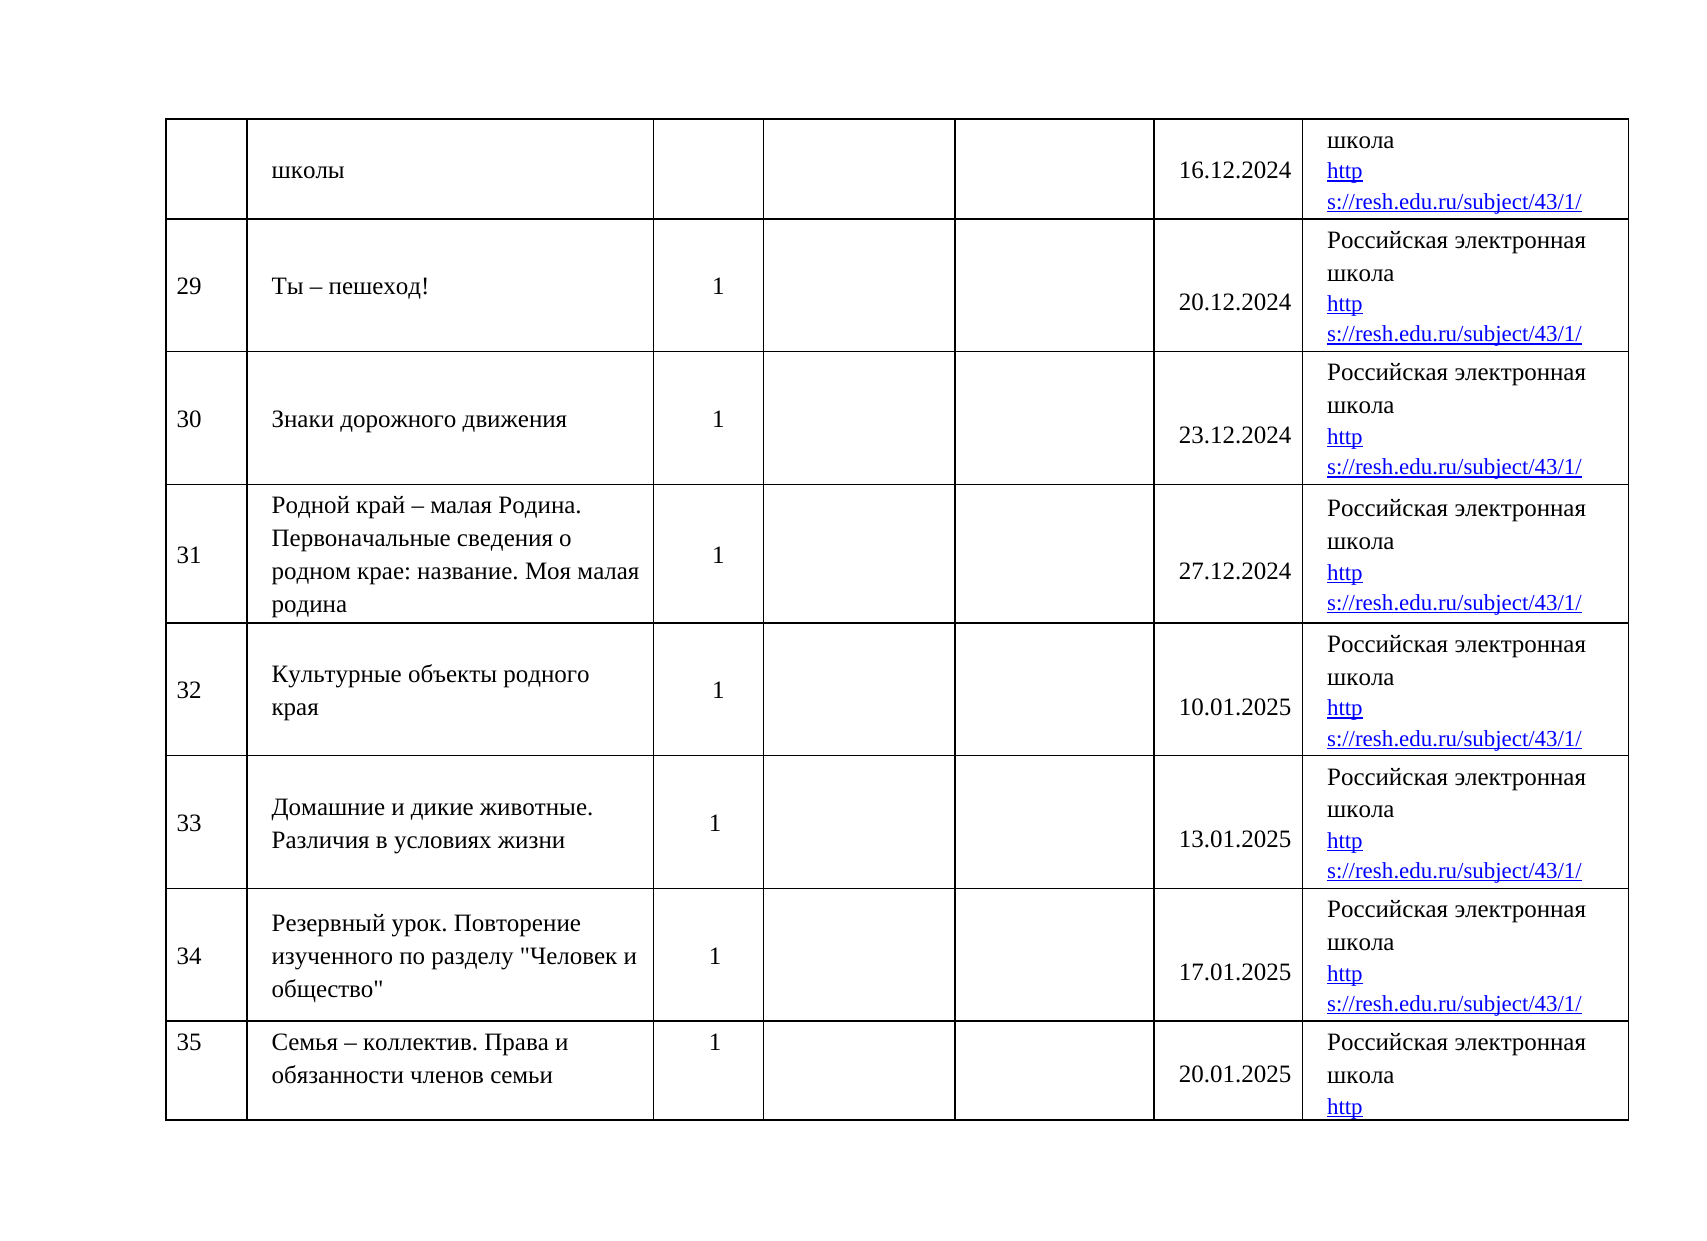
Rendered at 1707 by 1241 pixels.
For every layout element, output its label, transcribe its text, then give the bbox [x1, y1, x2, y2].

table_cell 31 [167, 485, 246, 622]
table_cell 20.01.2025 [1155, 1022, 1302, 1119]
table_cell 1 [654, 889, 763, 1020]
table_cell [956, 756, 1153, 888]
table_cell 23.12.2024 [1155, 352, 1302, 483]
table_cell 29 [167, 220, 246, 351]
table_cell 20.12.2024 [1155, 220, 1302, 351]
table_cell Знаки дорожного движения [248, 352, 653, 483]
table_cell Родной край – малая Родина. Первоначальные сведения о родном крае: название. Моя малая родина [248, 485, 653, 622]
table_cell 1 [654, 624, 763, 755]
table_cell [956, 352, 1153, 483]
table_cell Российская электронная школа https://resh.edu.ru/subject/43/1/ [1303, 624, 1628, 755]
table_cell 34 [167, 889, 246, 1020]
table_cell 1 [654, 1022, 763, 1119]
table_cell 27.12.2024 [1155, 485, 1302, 622]
table_cell 1 [654, 120, 763, 218]
table_cell 33 [167, 756, 246, 888]
table_cell [956, 485, 1153, 622]
table_cell [764, 756, 954, 888]
table_cell Ты – пешеход! [248, 220, 653, 351]
table_cell [764, 1022, 954, 1119]
table_cell Российская электронная школа https://resh.edu.ru/subject/43/1/ [1303, 352, 1628, 483]
table_cell Домашние и дикие животные. Различия в условиях жизни [248, 756, 653, 888]
table_cell 17.01.2025 [1155, 889, 1302, 1020]
table_cell 1 [654, 485, 763, 622]
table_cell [248, 120, 653, 218]
table_cell [764, 889, 954, 1020]
table_cell Культурные объекты родного края [248, 624, 653, 755]
table_cell [956, 624, 1153, 755]
table_cell 28 [167, 120, 246, 218]
table_cell 13.01.2025 [1155, 756, 1302, 888]
table_cell [764, 624, 954, 755]
table_cell Резервный урок. Повторение изученного по разделу "Человек и общество" [248, 889, 653, 1020]
table_cell 35 [167, 1022, 246, 1119]
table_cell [1303, 120, 1628, 218]
table_cell [956, 120, 1153, 218]
table_cell 1 [654, 352, 763, 483]
table_cell 30 [167, 352, 246, 483]
table_cell Российская электронная школа https://resh.edu.ru/subject/43/1/ [1303, 756, 1628, 888]
table_cell [764, 120, 954, 218]
table_cell 1 [654, 220, 763, 351]
table_cell [956, 889, 1153, 1020]
table_cell [764, 485, 954, 622]
table_cell 32 [167, 624, 246, 755]
table_cell 10.01.2025 [1155, 624, 1302, 755]
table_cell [248, 1022, 653, 1119]
table_cell Российская электронная школа https://resh.edu.ru/subject/43/1/ [1303, 485, 1628, 622]
table_cell [956, 1022, 1153, 1119]
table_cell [1303, 1022, 1628, 1119]
table_cell 1 [654, 756, 763, 888]
table_cell 16.12.2024 [1155, 120, 1302, 218]
table_cell [764, 220, 954, 351]
table_cell [764, 352, 954, 483]
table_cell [1303, 220, 1628, 351]
table_cell [956, 220, 1153, 351]
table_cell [1303, 889, 1628, 1020]
